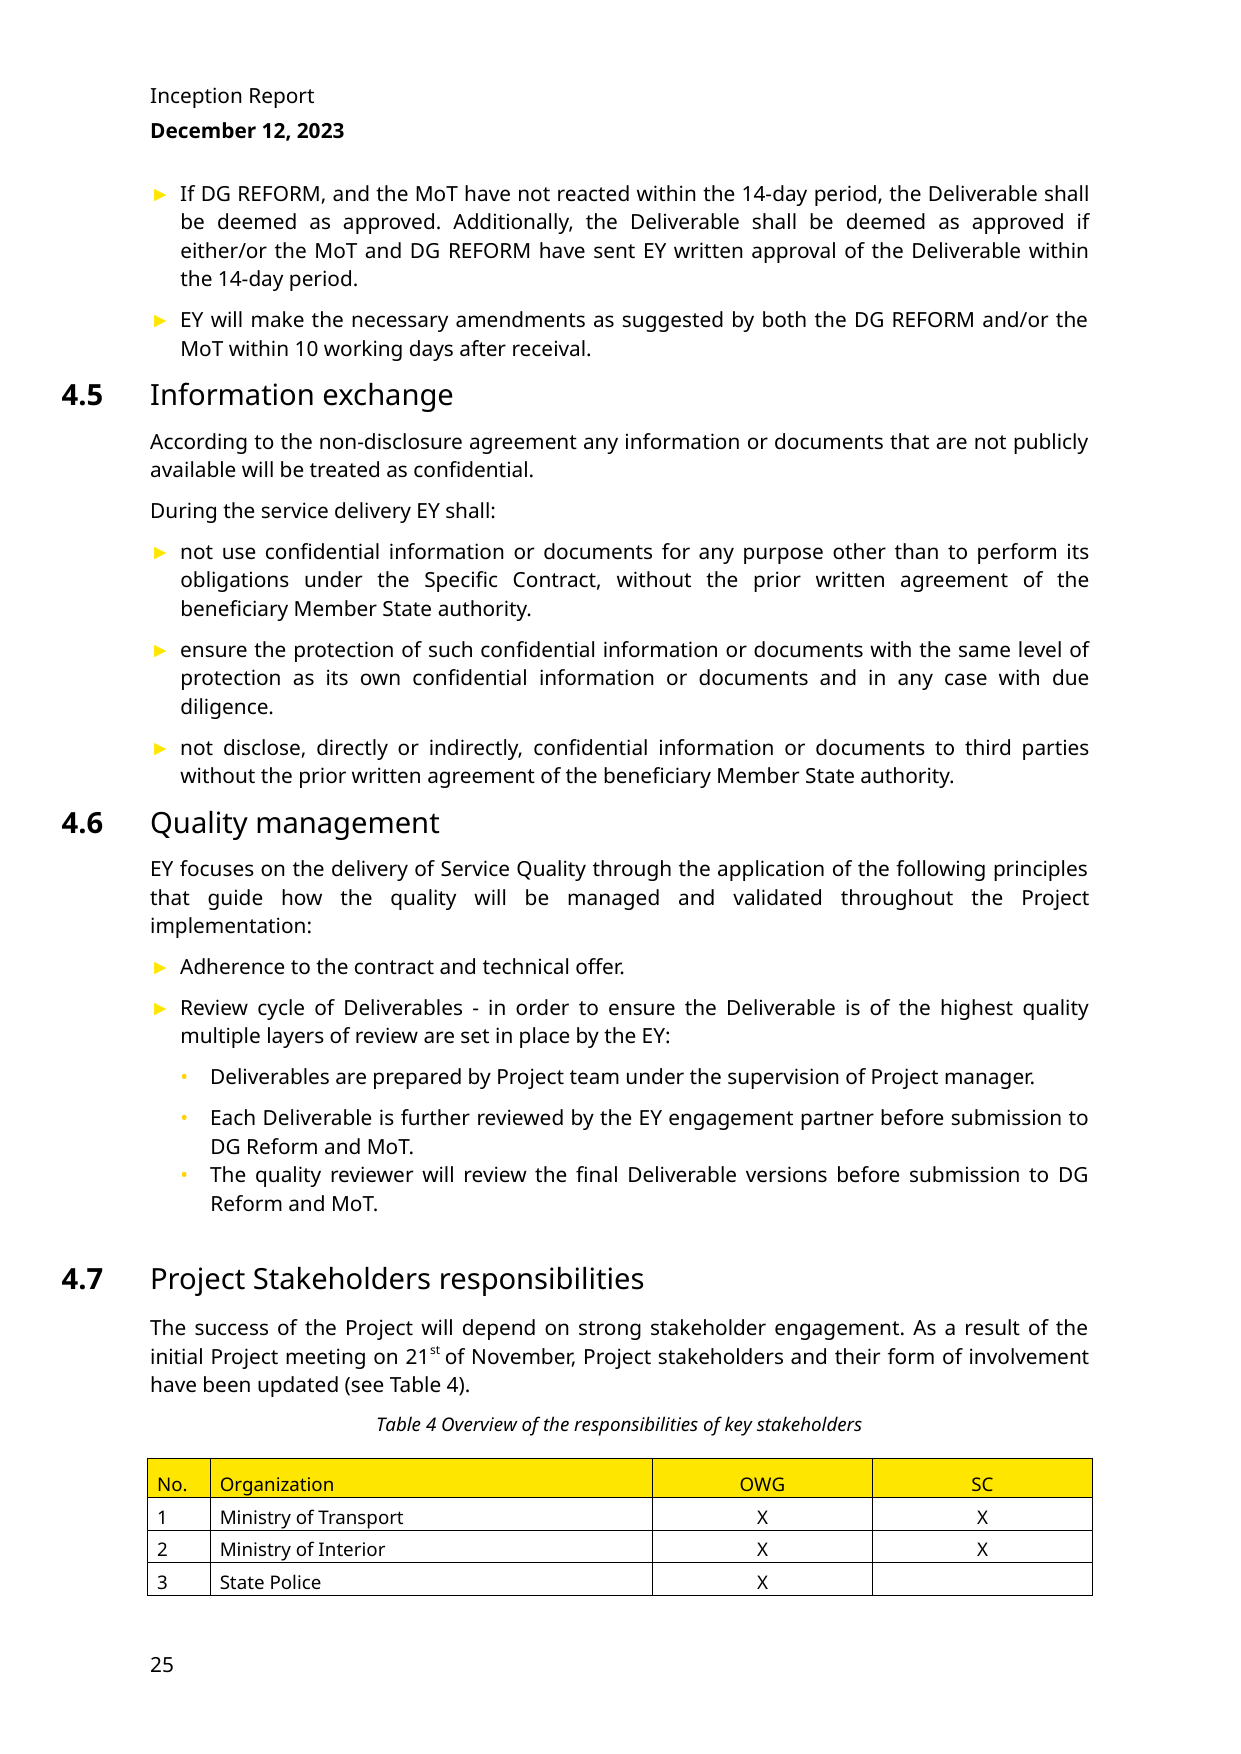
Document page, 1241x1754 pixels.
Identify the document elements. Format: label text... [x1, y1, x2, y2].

table_cell X [653, 1498, 872, 1529]
list not disclose, directly or indirectly, confidential information or documents to third parties without the prior written agreement of the beneficiary Member State authority. [150, 733, 1090, 790]
table_header No. [148, 1459, 210, 1497]
text Information exchange [61, 375, 1090, 414]
text EY focuses on the delivery of Service Quality through the application of the following principles that guide how the quality will be managed and validated throughout the Project implementation: [150, 854, 1090, 940]
list ensure the protection of such confidential information or documents with the same level of protection as its own confidential information or documents and in any case with due diligence. [150, 635, 1090, 720]
table_header SC [873, 1459, 1092, 1497]
table_cell State Police [211, 1563, 652, 1595]
list Adherence to the contract and technical offer. [150, 952, 1090, 981]
table_cell X [873, 1498, 1092, 1529]
list Review cycle of Deliverables - in order to ensure the Deliverable is of the highest quality multiple layers of review are set in place by the EY: [150, 993, 1090, 1050]
table_cell 1 [148, 1498, 210, 1529]
list not use confidential information or documents for any purpose other than to perform its obligations under the Specific Contract, without the prior written agreement of the beneficiary Member State authority. [150, 537, 1090, 622]
table_cell [873, 1563, 1092, 1595]
list Deliverables are prepared by Project team under the supervision of Project manager. [180, 1062, 1090, 1091]
table_cell X [653, 1531, 872, 1562]
table_cell 2 [148, 1531, 210, 1562]
table_cell Ministry of Interior [211, 1531, 652, 1562]
table_cell 3 [148, 1563, 210, 1595]
table_header OWG [653, 1459, 872, 1497]
table_cell X [653, 1563, 872, 1595]
list EY will make the necessary amendments as suggested by both the DG REFORM and/or the MoT within 10 working days after receival. [150, 305, 1090, 362]
list The quality reviewer will review the final Deliverable versions before submission to DG Reform and MoT. [180, 1160, 1090, 1217]
table_cell X [873, 1531, 1092, 1562]
text Quality management [61, 802, 1090, 842]
text The success of the Project will depend on strong stakeholder engagement. As a result of the initial Project meeting on 21st of November, Project stakeholders and their form of involvement have been updated (see Table 4). [150, 1313, 1090, 1399]
table_header Organization [211, 1459, 652, 1497]
text Table 4 Overview of the responsibilities of key stakeholders [150, 1411, 1090, 1437]
list Each Deliverable is further reviewed by the EY engagement partner before submission to DG Reform and MoT. [180, 1103, 1090, 1160]
text During the service delivery EY shall: [150, 496, 1090, 525]
text According to the non-disclosure agreement any information or documents that are not publicly available will be treated as confidential. [150, 427, 1090, 484]
table_cell Ministry of Transport [211, 1498, 652, 1529]
text Project Stakeholders responsibilities [61, 1258, 1090, 1298]
list If DG REFORM, and the MoT have not reacted within the 14-day period, the Deliverable shall be deemed as approved. Additionally, the Deliverable shall be deemed as approved if either/or the MoT and DG REFORM have sent EY written approval of the Deliverable within the 14-day period. [150, 179, 1090, 293]
